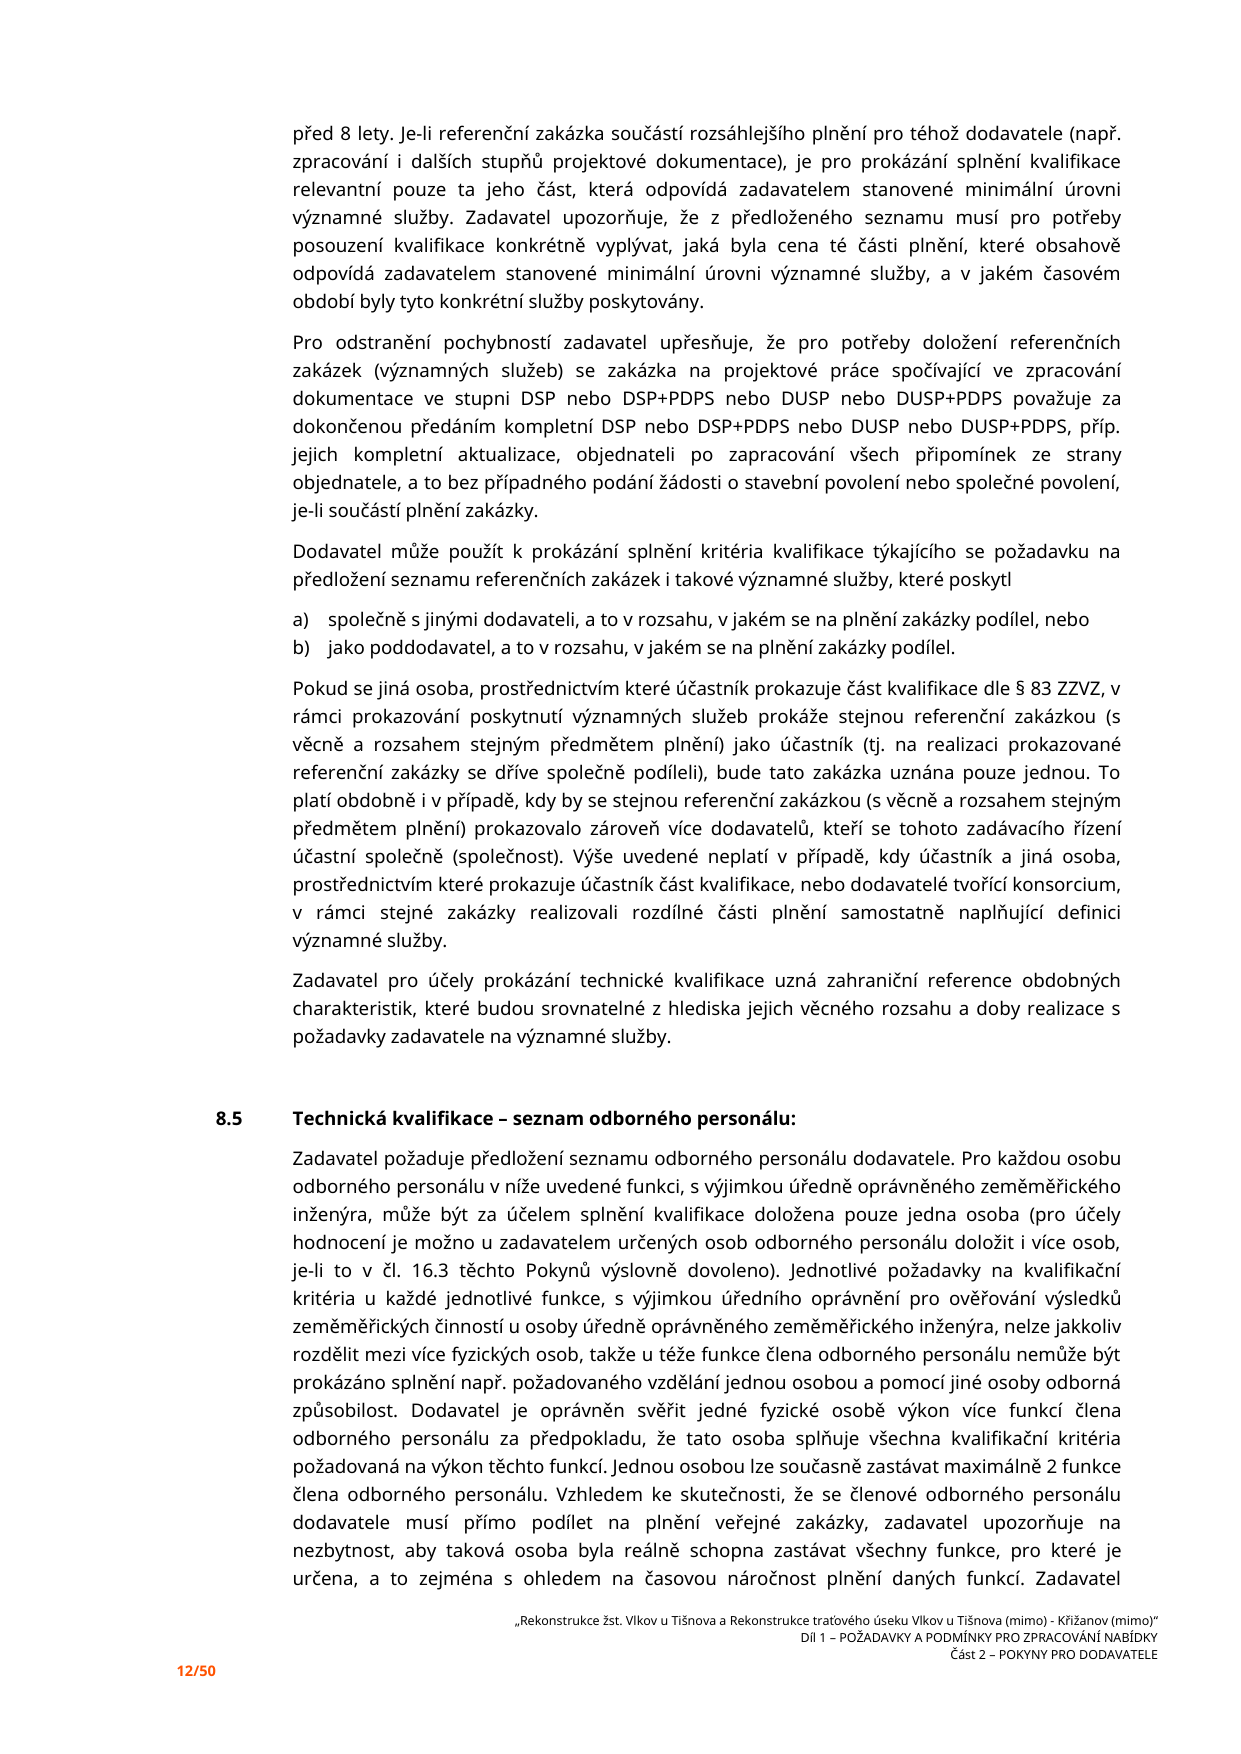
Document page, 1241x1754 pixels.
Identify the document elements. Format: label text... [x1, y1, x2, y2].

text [292, 121, 1122, 314]
text Zadavatel pro účely prokázání technické kvalifikace uzná zahraniční reference obdobných charakteristik, které budou srovnatelné z hlediska jejich věcného rozsahu a doby realizace s požadavky zadavatele na významné služby. [292, 968, 1122, 1049]
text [292, 1145, 1122, 1591]
text Technická kvalifikace – seznam odborného personálu: [216, 1105, 1122, 1130]
list jako poddodavatel, a to v rozsahu, v jakém se na plnění zakázky podílel. [292, 634, 1122, 660]
text Pokud se jiná osoba, prostřednictvím které účastník prokazuje část kvalifikace dle § 83 ZZVZ, v rámci prokazování poskytnutí významných služeb prokáže stejnou referenční zakázkou (s věcně a rozsahem stejným předmětem plnění) jako účastník (tj. na realizaci prokazované referenční zakázky se dříve společně podíleli), bude tato zakázka uznána pouze jednou. To platí obdobně i v případě, kdy by se stejnou referenční zakázkou (s věcně a rozsahem stejným předmětem plnění) prokazovalo zároveň více dodavatelů, kteří se tohoto zadávacího řízení účastní společně (společnost). Výše uvedené neplatí v případě, kdy účastník a jiná osoba, prostřednictvím které prokazuje účastník část kvalifikace, nebo dodavatelé tvořící konsorcium, v rámci stejné zakázky realizovali rozdílné části plnění samostatně naplňující definici významné služby. [292, 675, 1122, 953]
list společně s jinými dodavateli, a to v rozsahu, v jakém se na plnění zakázky podílel, nebo [292, 606, 1122, 632]
text Pro odstranění pochybností zadavatel upřesňuje, že pro potřeby doložení referenčních zakázek (významných služeb) se zakázka na projektové práce spočívající ve zpracování dokumentace ve stupni DSP nebo DSP+PDPS nebo DUSP nebo DUSP+PDPS považuje za dokončenou předáním kompletní DSP nebo DSP+PDPS nebo DUSP nebo DUSP+PDPS, příp. jejich kompletní aktualizace, objednateli po zapracování všech připomínek ze strany objednatele, a to bez případného podání žádosti o stavební povolení nebo společné povolení, je-li součástí plnění zakázky. [292, 329, 1122, 523]
text Dodavatel může použít k prokázání splnění kritéria kvalifikace týkajícího se požadavku na předložení seznamu referenčních zakázek i takové významné služby, které poskytl [292, 538, 1122, 591]
